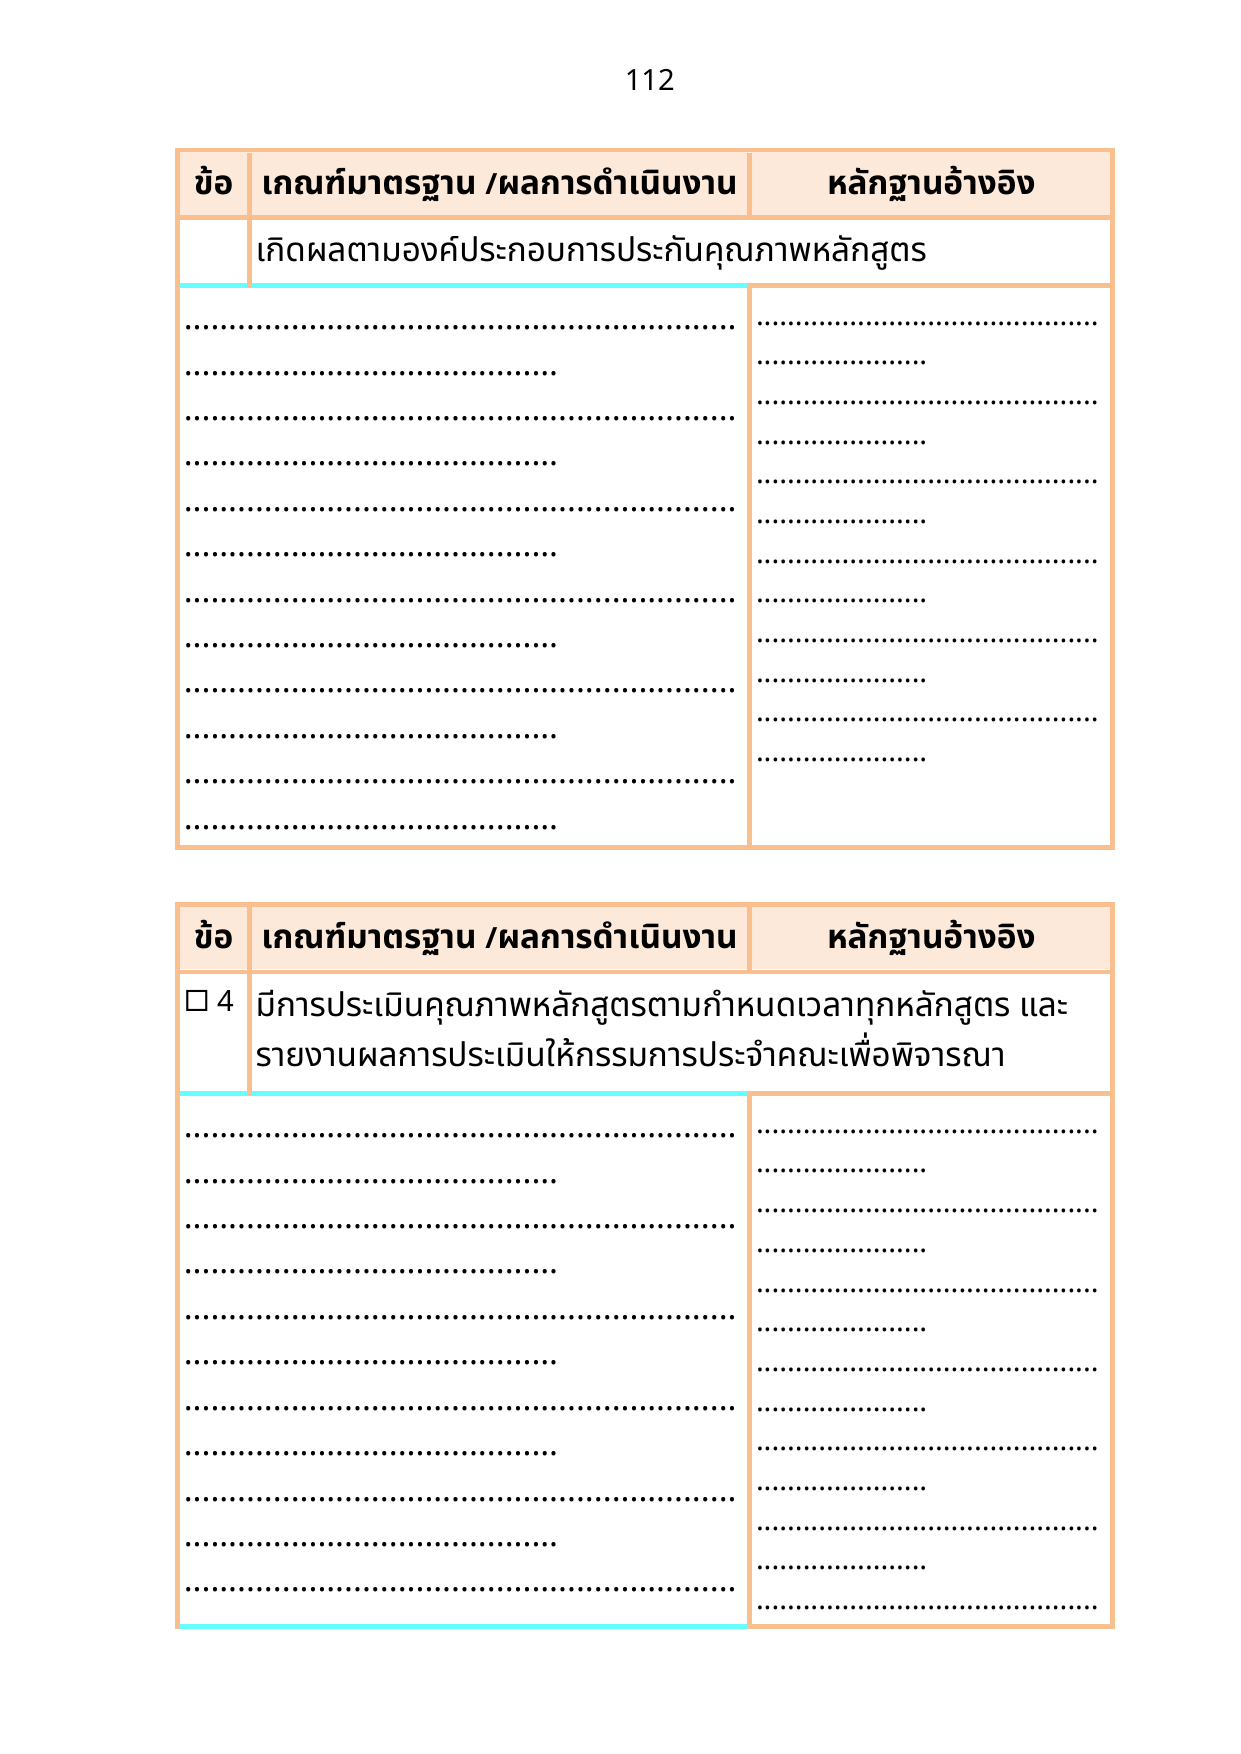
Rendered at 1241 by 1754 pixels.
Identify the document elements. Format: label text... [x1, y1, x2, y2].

table_header หลักฐานอ้างอิง [752, 152, 1110, 215]
table_cell 3 [180, 220, 247, 283]
table_cell .................................................................. .................................................................. .................................................................. .................................................................. .................................................................. .................................................................. [752, 288, 1110, 845]
table_header ข้อ [180, 907, 247, 969]
table_header ข้อ [180, 152, 249, 215]
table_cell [752, 1096, 1110, 1624]
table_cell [252, 220, 1110, 283]
table_header เกณฑ์มาตรฐาน /ผลการดำเนินงาน [252, 152, 749, 215]
table_header เกณฑ์มาตรฐาน /ผลการดำเนินงาน [252, 907, 747, 969]
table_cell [180, 1096, 747, 1624]
table_cell 4 [180, 974, 247, 1091]
table_header หลักฐานอ้างอิง [752, 907, 1110, 969]
table_cell ........................................................................................................ ........................................................................................................ ........................................................................................................ ........................................................................................................ ........................................................................................................ ........................................................................................................ [180, 288, 747, 845]
table_cell มีการประเมินคุณภาพหลักสูตรตามกำหนดเวลาทุกหลักสูตร และรายงานผลการประเมินให้กรรมการประจำคณะเพื่อพิจารณา [252, 974, 1110, 1091]
